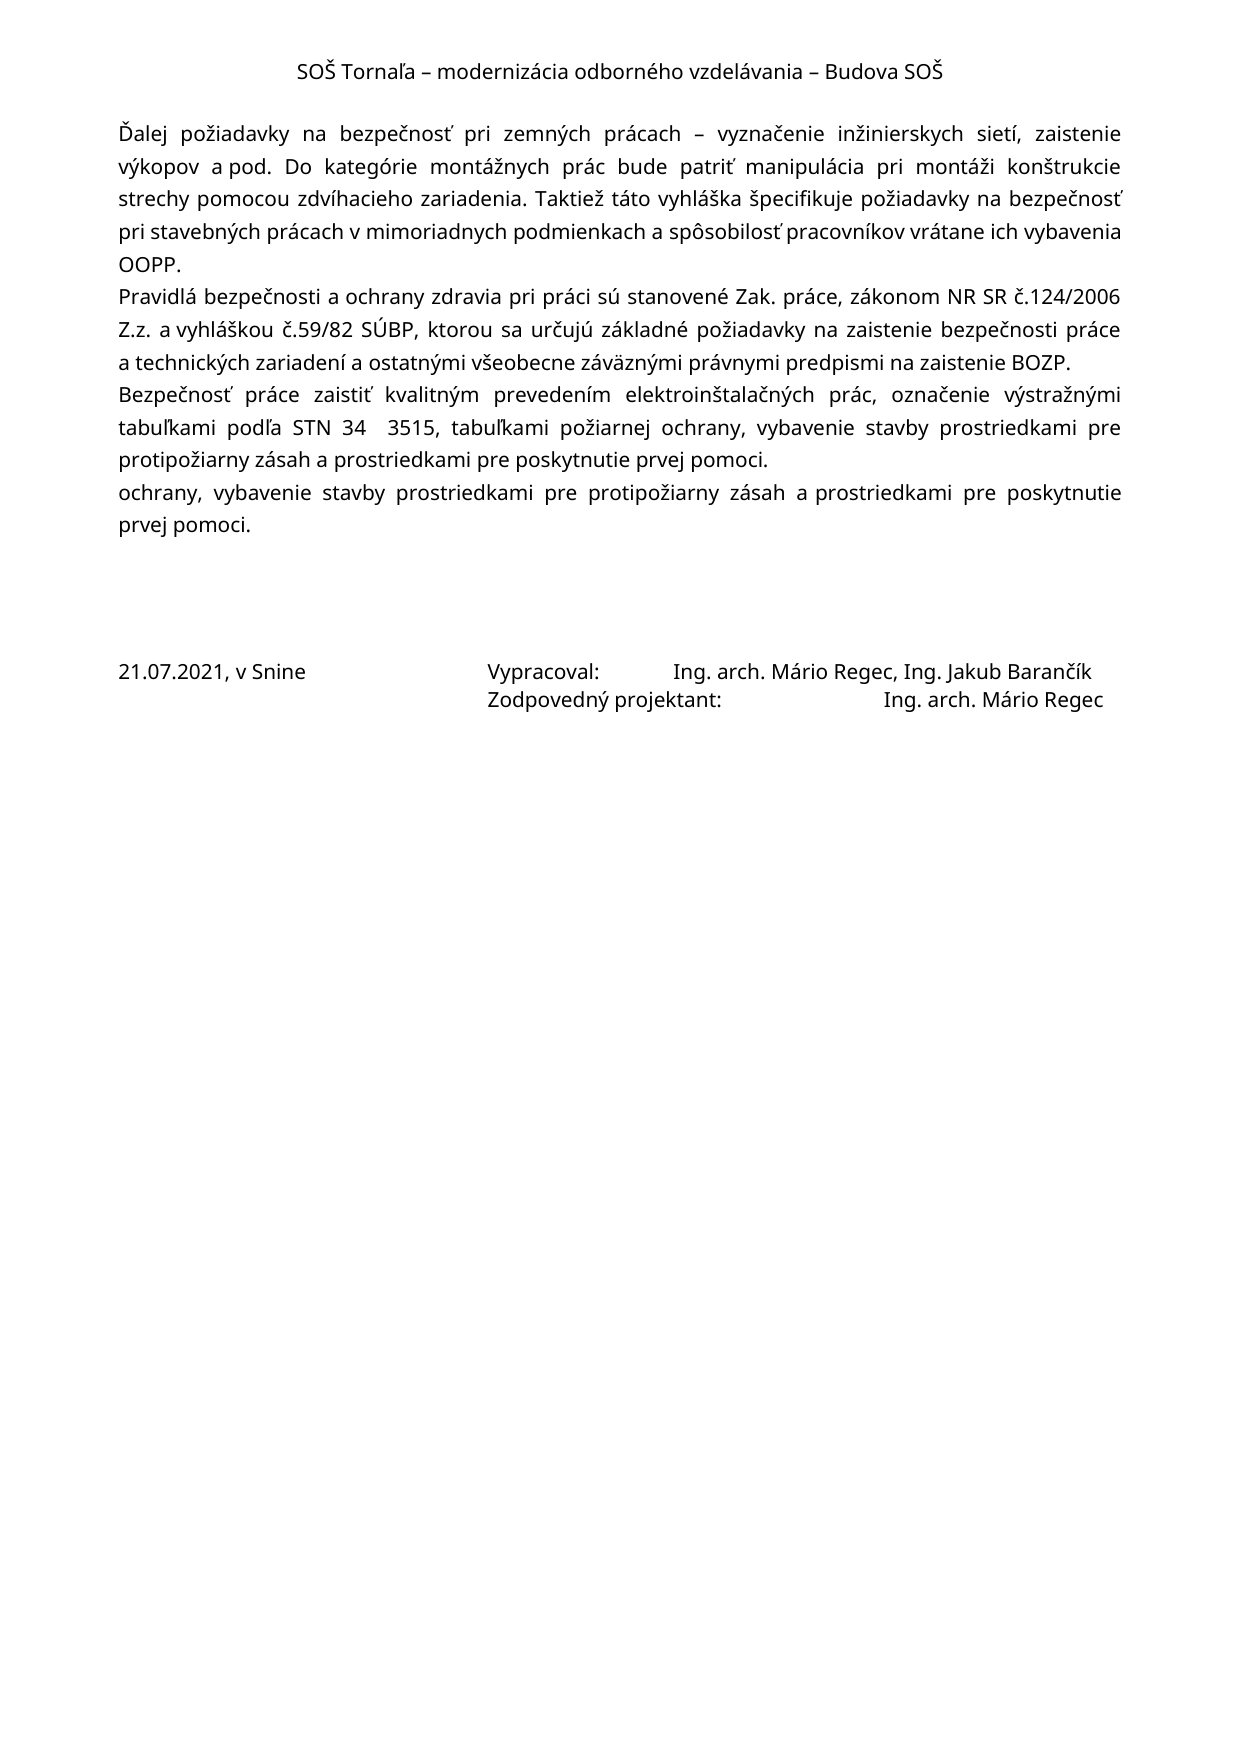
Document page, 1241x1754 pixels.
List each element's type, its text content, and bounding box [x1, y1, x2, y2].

text 21.07.2021, v Snine Vypracoval: Ing. arch. Mário Regec, Ing. Jakub Barančík [118, 657, 1122, 685]
text Pravidlá bezpečnosti a ochrany zdravia pri práci sú stanovené Zak. práce, zákonom NR SR č.124/2006 Z.z. a vyhláškou č.59/82 SÚBP, ktorou sa určujú základné požiadavky na zaistenie bezpečnosti práce a technických zariadení a ostatnými všeobecne záväznými právnymi predpismi na zaistenie BOZP. [118, 282, 1122, 376]
text Ďalej požiadavky na bezpečnosť pri zemných prácach – vyznačenie inžinierskych sietí, zaistenie výkopov a pod. Do kategórie montážnych prác bude patriť manipulácia pri montáži konštrukcie strechy pomocou zdvíhacieho zariadenia. Taktiež táto vyhláška špecifikuje požiadavky na bezpečnosť pri stavebných prácach v mimoriadnych podmienkach a spôsobilosť pracovníkov vrátane ich vybavenia OOPP. [118, 119, 1122, 278]
text Bezpečnosť práce zaistiť kvalitným prevedením elektroinštalačných prác, označenie výstražnými tabuľkami podľa STN 34 3515, tabuľkami požiarnej ochrany, vybavenie stavby prostriedkami pre protipožiarny zásah a prostriedkami pre poskytnutie prvej pomoci. [118, 380, 1122, 474]
text Zodpovedný projektant: Ing. arch. Mário Regec [413, 685, 1122, 714]
text ochrany, vybavenie stavby prostriedkami pre protipožiarny zásah a prostriedkami pre poskytnutie prvej pomoci. [118, 478, 1122, 539]
